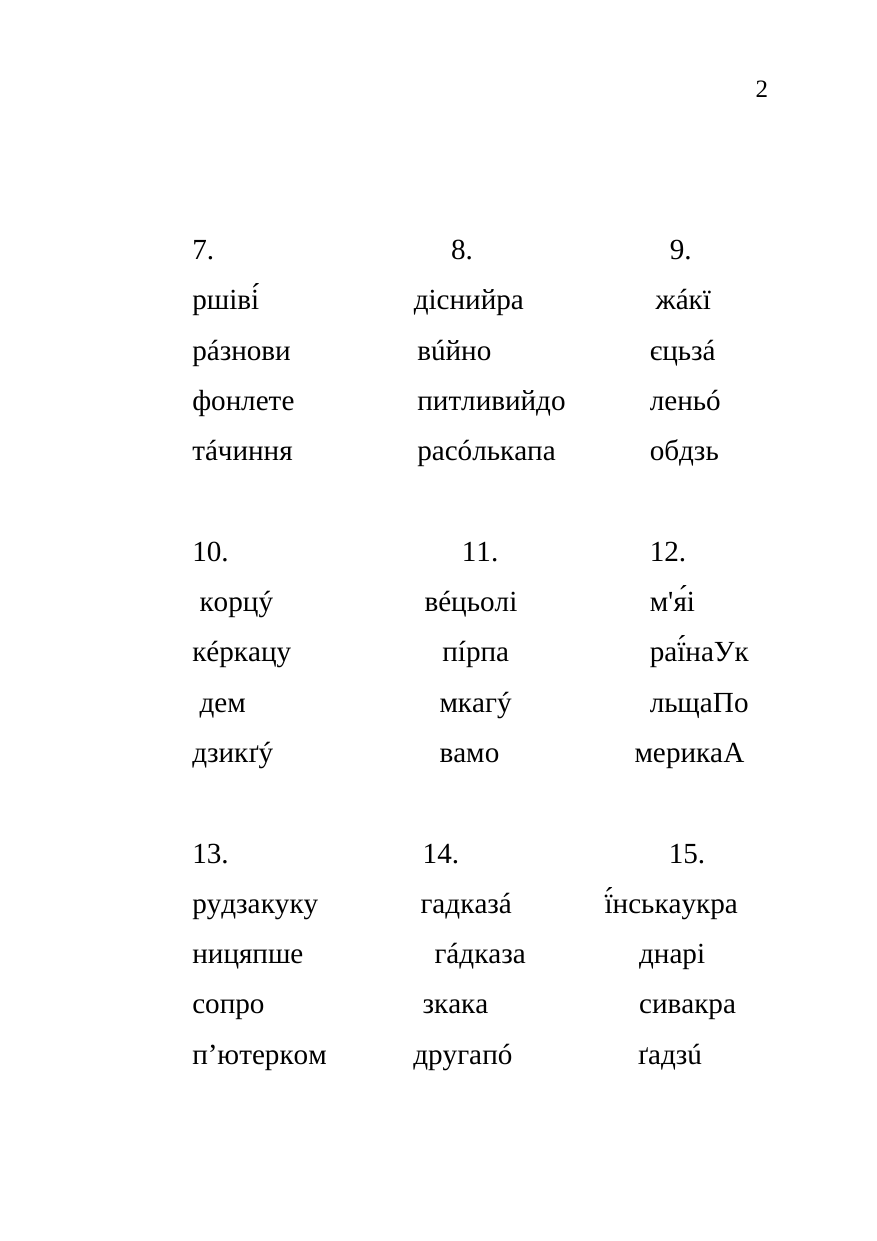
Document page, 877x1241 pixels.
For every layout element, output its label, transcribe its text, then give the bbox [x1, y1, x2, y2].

text рудзакуку гадказá ї́нськаукра [118, 886, 768, 919]
text дзикґý вамо мерикаА [118, 735, 768, 769]
text рáзнови вúйно єцьзá [118, 333, 768, 366]
text сопро зкака сивакра [118, 987, 768, 1020]
text кéркацу пíрпа раї́наУк [118, 634, 768, 668]
text п’ютерком другапó ґадзú [118, 1037, 768, 1071]
text ницяпше гáдказа днарі [118, 936, 768, 970]
text тáчиння расóлькапа обдзь [118, 433, 768, 467]
text корцý вéцьолі м'я́і [118, 584, 768, 618]
text 13. 14. 15. [118, 836, 768, 869]
text ршіві́ діснийра жáкї [118, 282, 768, 316]
text 7. 8. 9. [118, 232, 768, 266]
text 10. 11. 12. [118, 534, 768, 567]
text фонлете питливийдо леньó [118, 383, 768, 416]
text дем мкагý льщаПо [118, 685, 768, 718]
